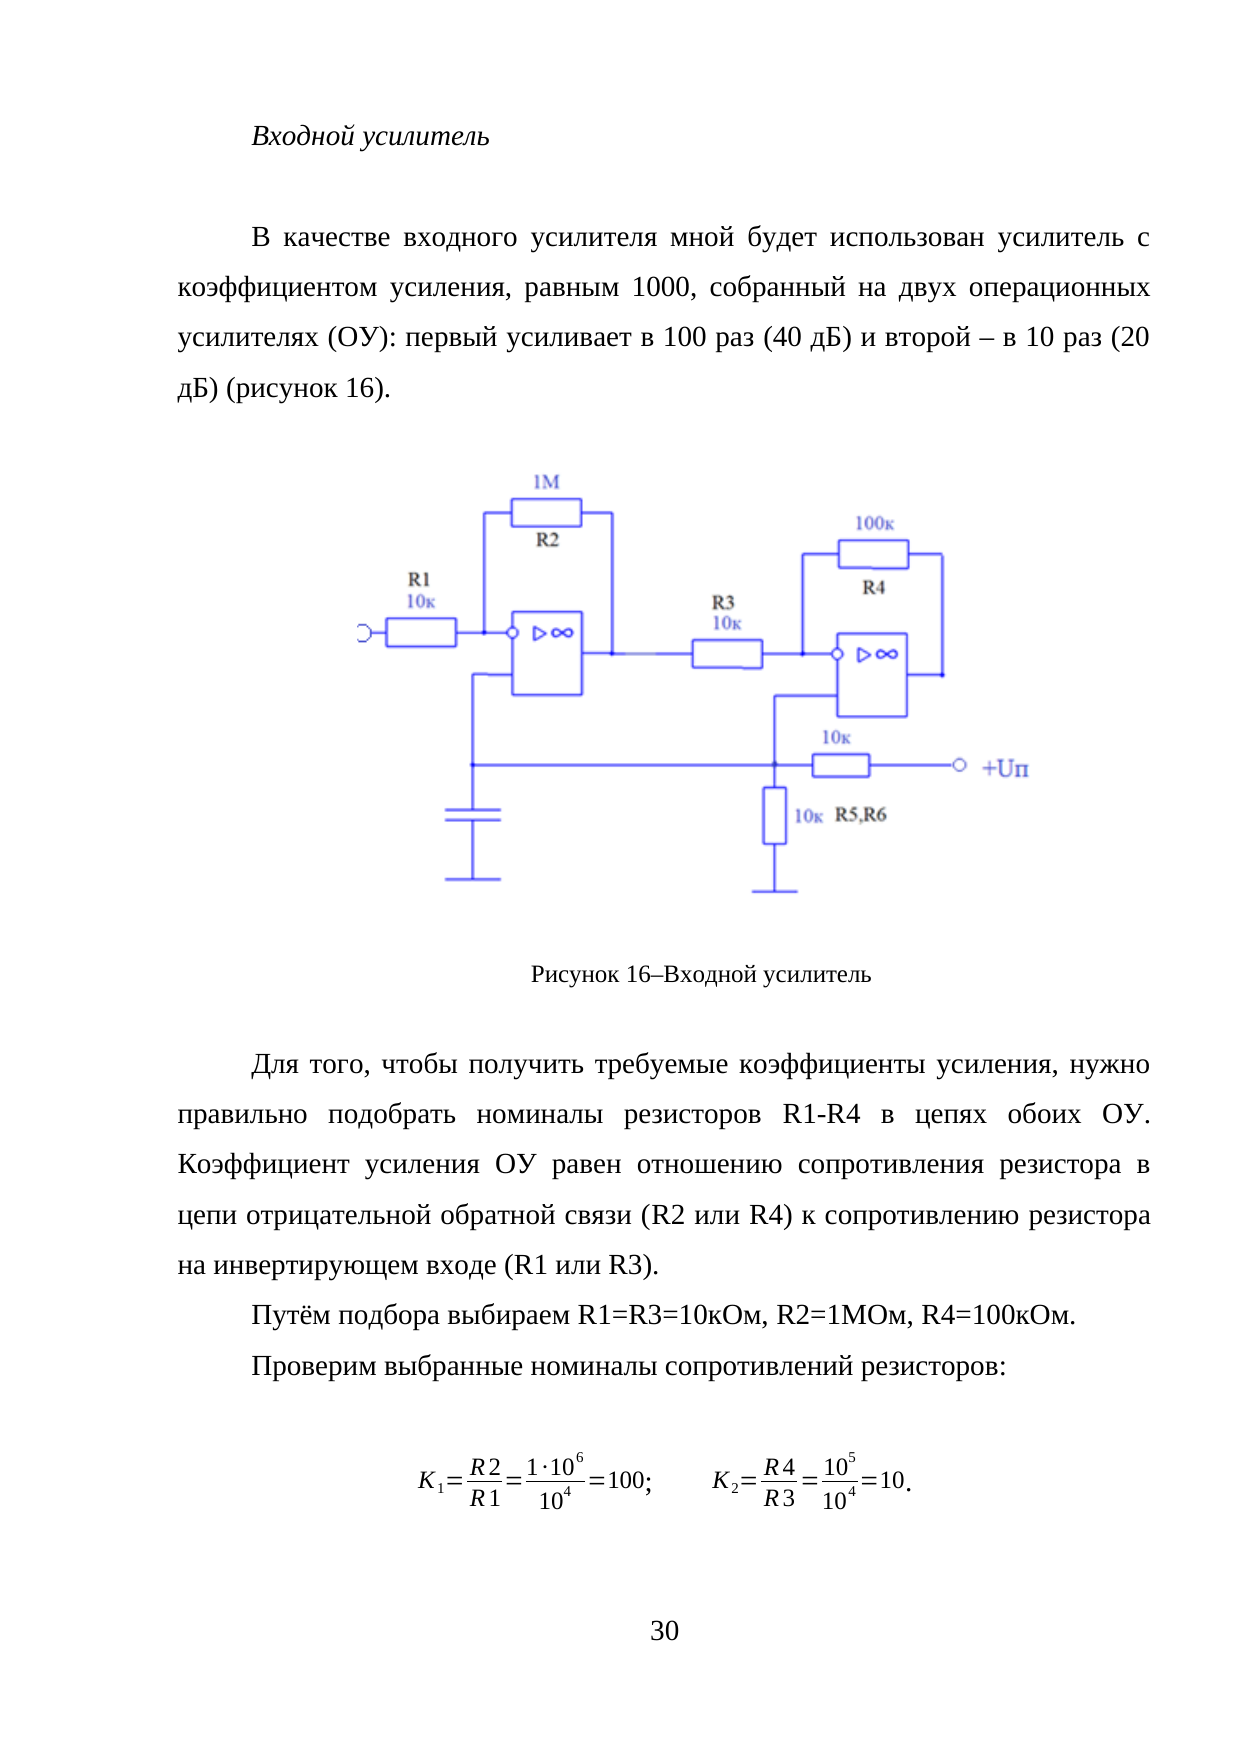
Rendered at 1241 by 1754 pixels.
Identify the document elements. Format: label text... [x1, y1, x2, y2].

text В качестве входного усилителя мной будет использован усилитель с коэффициентом усиления, равным 1000, собранный на двух операционных усилителях (ОУ): первый усиливает в 100 раз (40 дБ) и второй – в 10 раз (20 дБ) (рисунок 16). [177, 219, 1151, 403]
text Проверим выбранные номиналы сопротивлений резисторов: [177, 1348, 1151, 1381]
picture [357, 470, 1046, 943]
text Для того, чтобы получить требуемые коэффициенты усиления, нужно правильно подобрать номиналы резисторов R1-R4 в цепях обоих ОУ. Коэффициент усиления ОУ равен отношению сопротивления резистора в цепи отрицательной обратной связи (R2 или R4) к сопротивлению резистора на инвертирующем входе (R1 или R3). [177, 1046, 1151, 1281]
text ; . [177, 1448, 1151, 1514]
text Путём подбора выбираем R1=R3=10кОм, R2=1МОм, R4=100кОм. [177, 1297, 1151, 1331]
text Входной усилитель [177, 118, 1151, 152]
text Рисунок 16–Входной усилитель [177, 959, 1151, 988]
